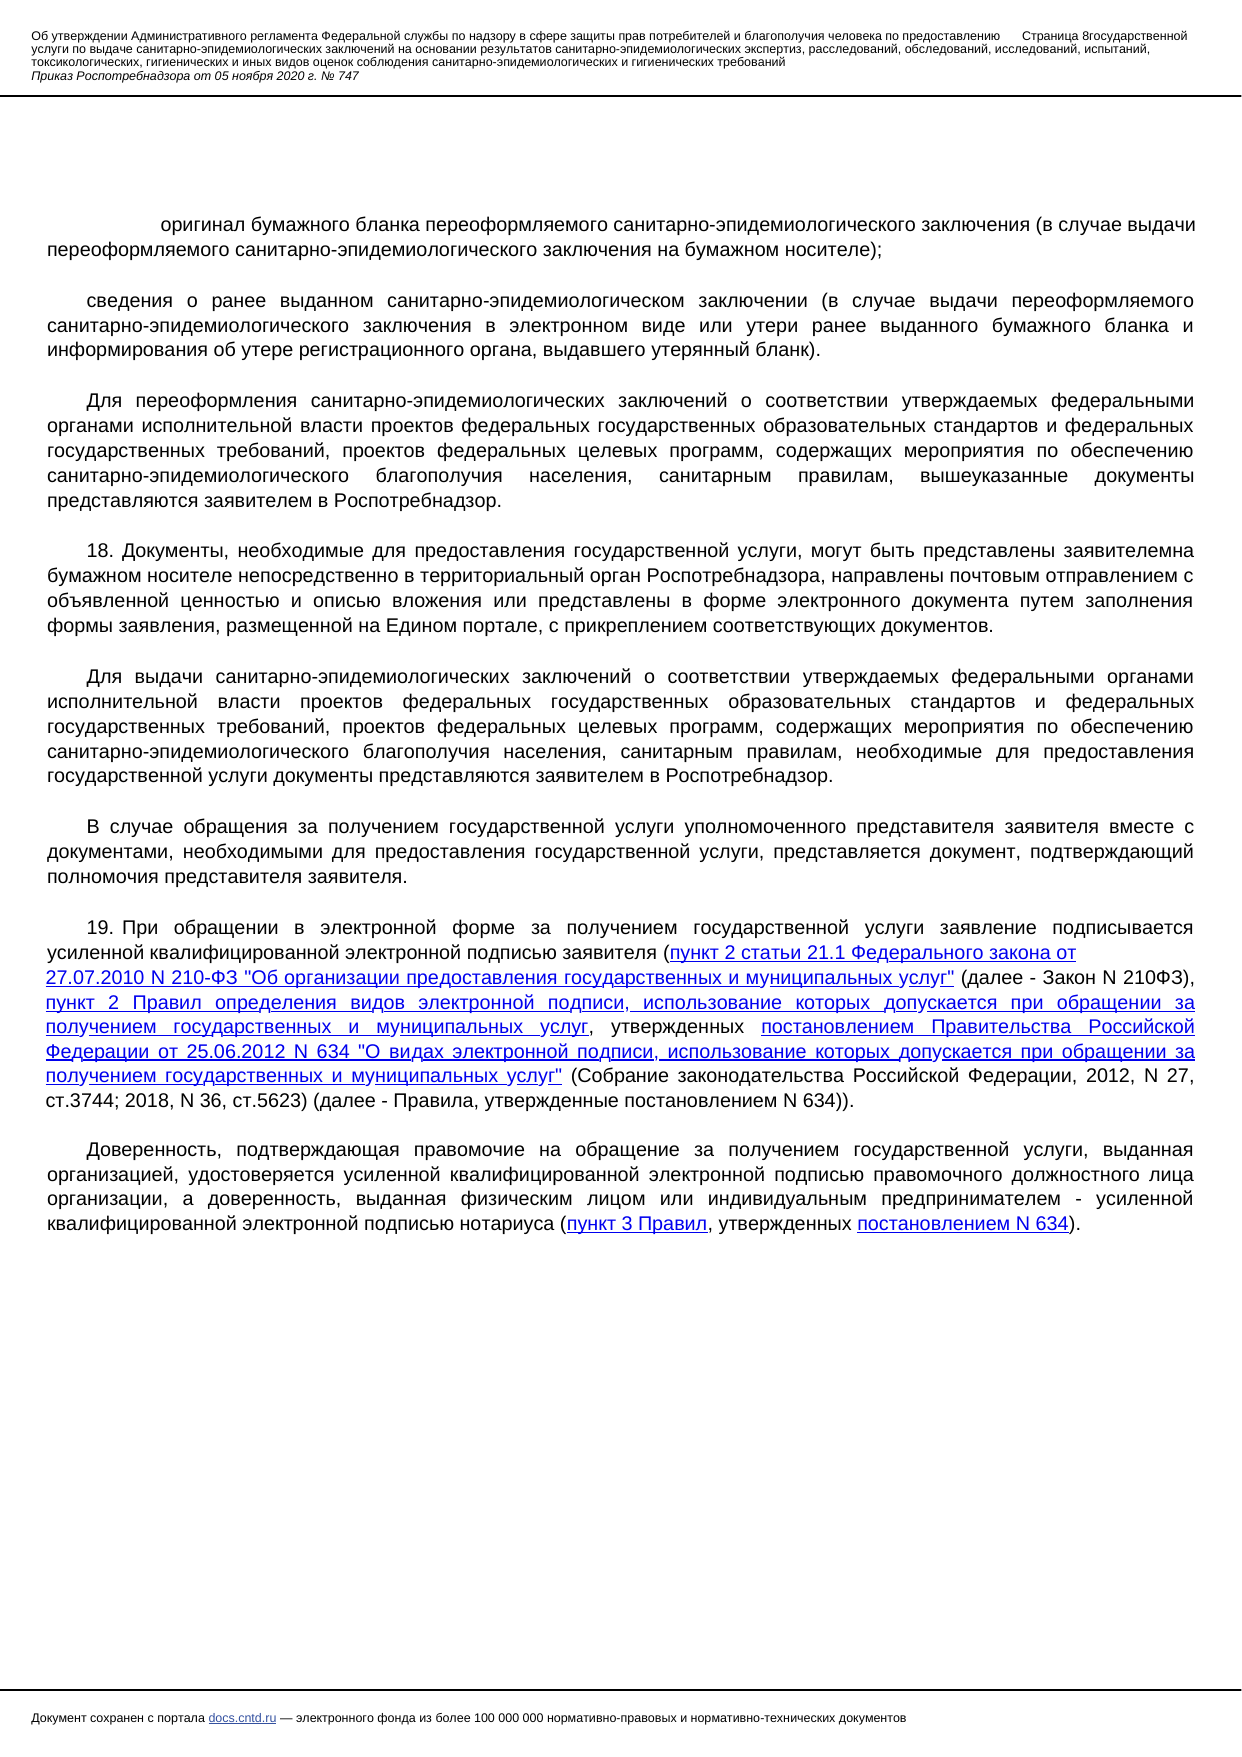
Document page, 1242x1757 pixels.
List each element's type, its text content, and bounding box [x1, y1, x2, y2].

list При обращении в электронной форме за получением государственной услуги заявление подписывается усиленной квалифицированной электронной подписью заявителя (пункт 2 статьи 21.1 Федерального закона от [47, 916, 1195, 963]
text Доверенность, подтверждающая правомочие на обращение за получением государственной услуги, выданная организацией, удостоверяется усиленной квалифицированной электронной подписью правомочного должностного лица организации, а доверенность, выданная физическим лицом или индивидуальным предпринимателем - усиленной квалифицированной электронной подписью нотариуса (пункт 3 Правил, утвержденных постановлением N 634). [47, 1137, 1195, 1235]
text переоформляемого санитарно-эпидемиологического заключения на бумажном носителе); [47, 238, 1195, 261]
text Для выдачи санитарно-эпидемиологических заключений о соответствии утверждаемых федеральными органами исполнительной власти проектов федеральных государственных образовательных стандартов и федеральных государственных требований, проектов федеральных целевых программ, содержащих мероприятия по обеспечению санитарно-эпидемиологического благополучия населения, санитарным правилам, необходимые для предоставления государственной услуги документы представляются заявителем в Роспотребнадзор. [47, 665, 1195, 787]
text В случае обращения за получением государственной услуги уполномоченного представителя заявителя вместе с документами, необходимыми для предоставления государственной услуги, представляется документ, подтверждающий полномочия представителя заявителя. [47, 815, 1195, 888]
text 27.07.2010 N 210-ФЗ "Об организации предоставления государственных и муниципальных услуг" (далее - Закон N 210ФЗ), пункт 2 Правил определения видов электронной подписи, использование которых допускается при обращении за получением государственных и муниципальных услуг, утвержденных постановлением Правительства Российской Федерации от 25.06.2012 N 634 "О видах электронной подписи, использование которых допускается при обращении за получением государственных и муниципальных услуг" (Собрание законодательства Российской Федерации, 2012, N 27, ст.3744; 2018, N 36, ст.5623) (далее - Правила, утвержденные постановлением N 634)). [45, 966, 1195, 1111]
text оригинал бумажного бланка переоформляемого санитарно-эпидемиологического заключения (в случае выдачи [47, 212, 1197, 235]
list Документы, необходимые для предоставления государственной услуги, могут быть представлены заявителемна бумажном носителе непосредственно в территориальный орган Роспотребнадзора, направлены почтовым отправлением с объявленной ценностью и описью вложения или представлены в форме электронного документа путем заполнения формы заявления, размещенной на Едином портале, с прикреплением соответствующих документов. [47, 539, 1195, 637]
text сведения о ранее выданном санитарно-эпидемиологическом заключении (в случае выдачи переоформляемого санитарно-эпидемиологического заключения в электронном виде или утери ранее выданного бумажного бланка и информирования об утере регистрационного органа, выдавшего утерянный бланк). [47, 288, 1195, 361]
text Для переоформления санитарно-эпидемиологических заключений о соответствии утверждаемых федеральными органами исполнительной власти проектов федеральных государственных образовательных стандартов и федеральных государственных требований, проектов федеральных целевых программ, содержащих мероприятия по обеспечению санитарно-эпидемиологического благополучия населения, санитарным правилам, вышеуказанные документы представляются заявителем в Роспотребнадзор. [47, 389, 1195, 511]
